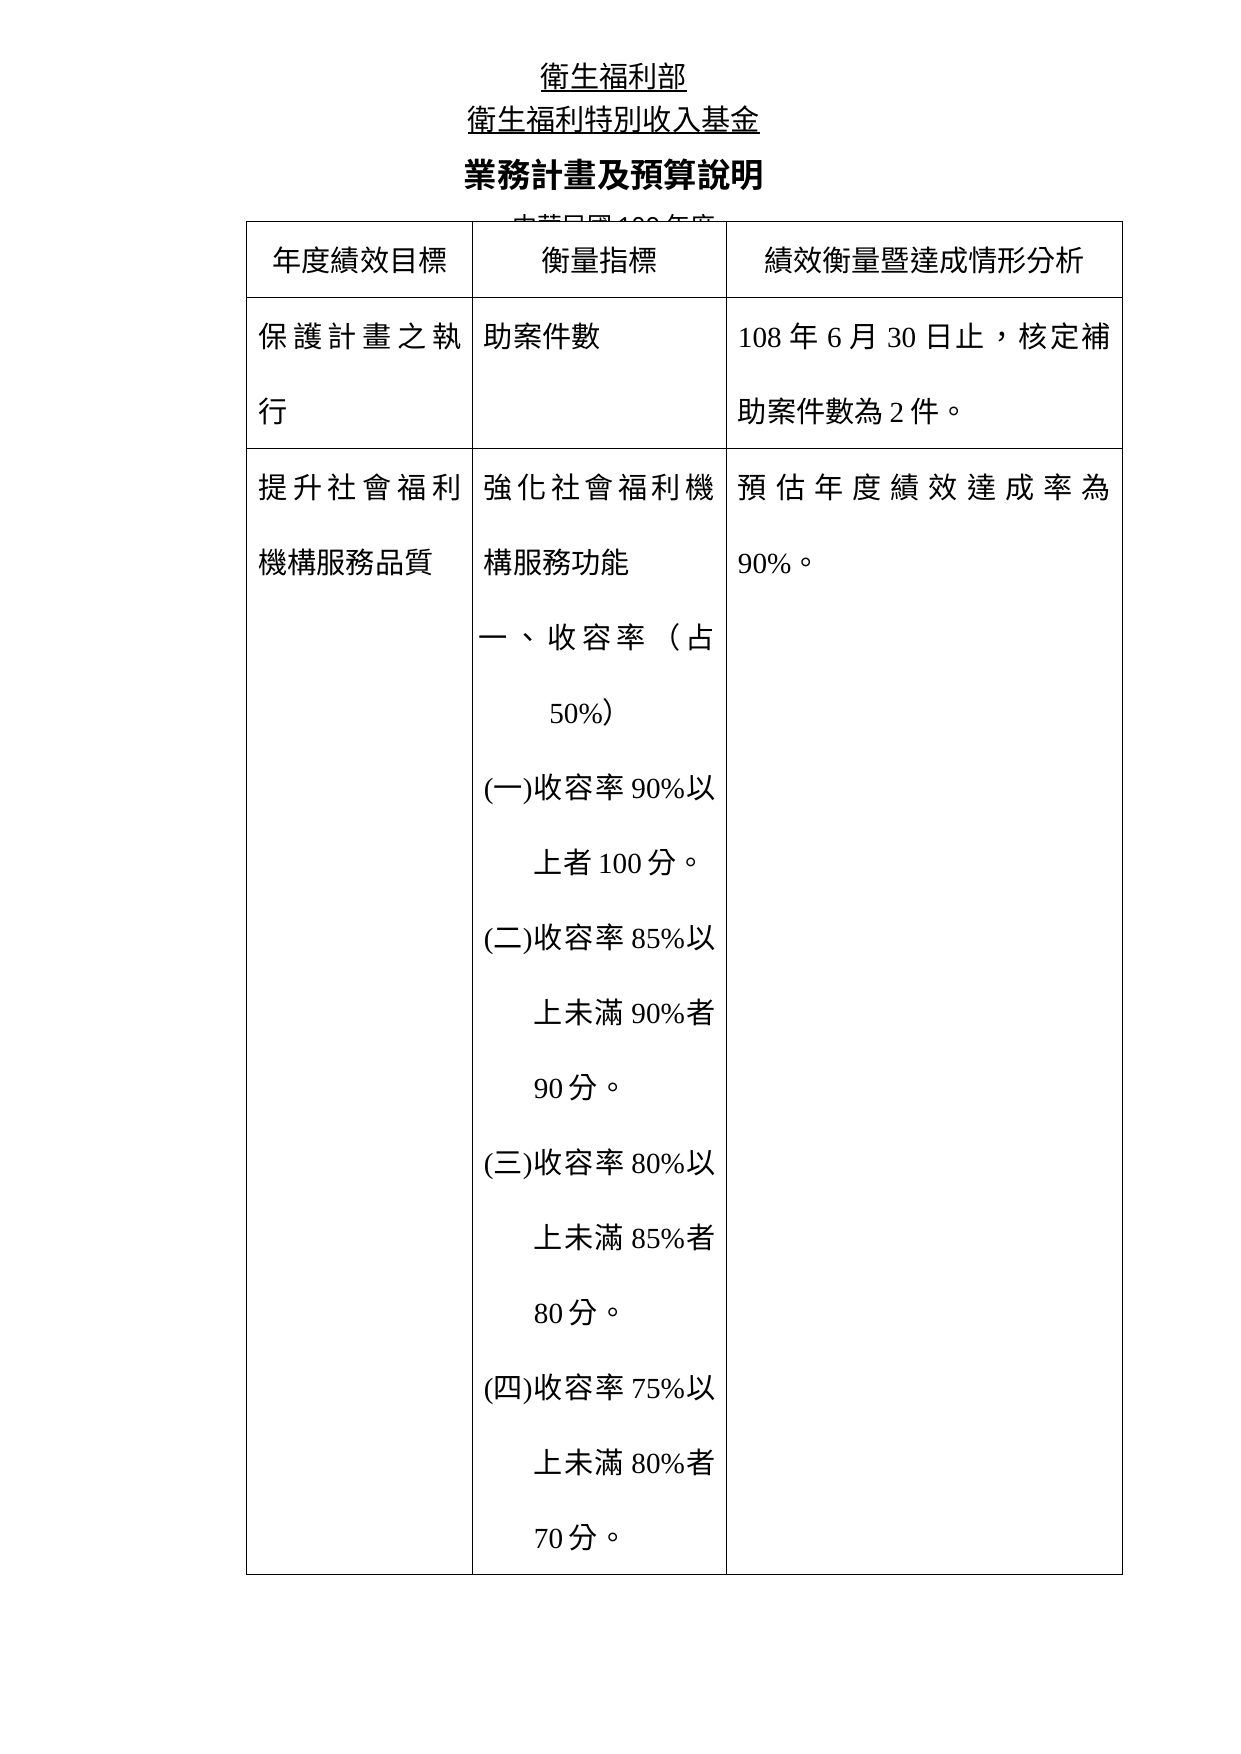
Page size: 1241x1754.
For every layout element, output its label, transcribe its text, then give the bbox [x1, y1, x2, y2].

table_cell 全年度目標值為≥5件，截至108年6月30日止，核定補助案件數為2件。 [727, 298, 1122, 448]
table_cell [473, 449, 726, 1574]
table_header 年度績效目標 [247, 222, 472, 297]
table_cell 落實食品安全保護計畫之執行 [247, 298, 472, 448]
table_header 衡量指標 [473, 222, 726, 297]
table_header 績效衡量暨達成情形分析 [727, 222, 1122, 297]
table_cell 提高補助計畫補助案件數 [473, 298, 726, 448]
table_cell 預估年度績效達成率為90%。 [727, 449, 1122, 1574]
table_cell 提升社會福利機構服務品質 [247, 449, 472, 1574]
